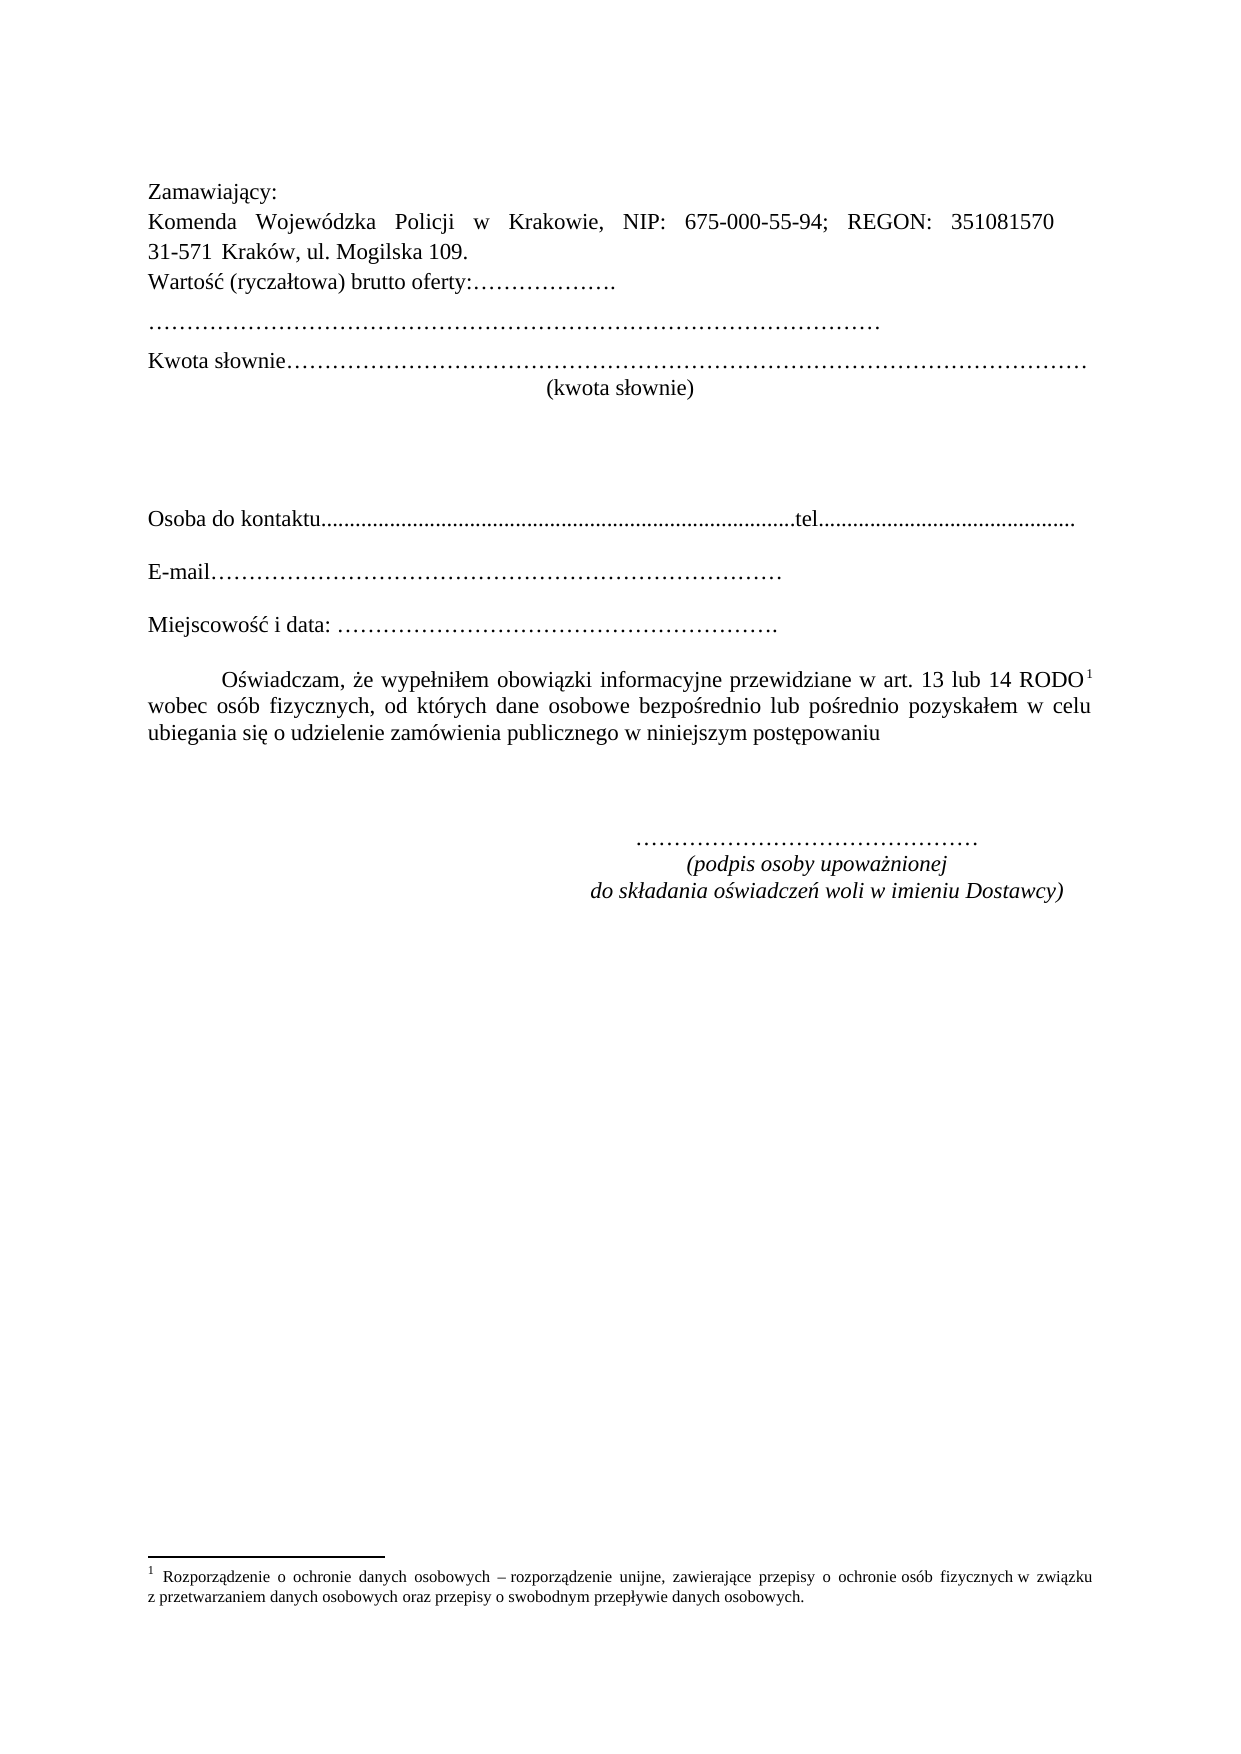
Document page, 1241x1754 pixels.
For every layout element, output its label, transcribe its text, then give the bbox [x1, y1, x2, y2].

text Kwota słownie…………………………………………………………………………………………… [148, 347, 1093, 374]
text (podpis osoby upoważnionej [635, 851, 1093, 877]
text Wartość (ryczałtowa) brutto oferty:……………….…………………………………………………………………………………… [148, 268, 1093, 334]
text Miejscowość i data: …………………………………………………. [148, 611, 1093, 637]
text Oświadczam, że wypełniłem obowiązki informacyjne przewidziane w art. 13 lub 14 RODO wobec osób fizycznych, od których dane osobowe bezpośrednio lub pośrednio pozyskałem w celu ubiegania się o udzielenie zamówienia publicznego w niniejszym postępowaniu [148, 666, 1093, 745]
text E-mail………………………………………………………………… [148, 558, 1093, 584]
text Zamawiający: [148, 178, 1093, 204]
text do składania oświadczeń woli w imieniu Dostawcy) [590, 877, 1093, 903]
text Osoba do kontaktu...................................................................................tel............................................. [148, 506, 1093, 532]
text (kwota słownie) [148, 374, 1093, 400]
text Komenda Wojewódzka Policji w Krakowie, NIP: 675-000-55-94; REGON: 351081570 31-571 Kraków, ul. Mogilska 109. [148, 208, 1093, 264]
text ……………………………………… [635, 824, 1093, 851]
